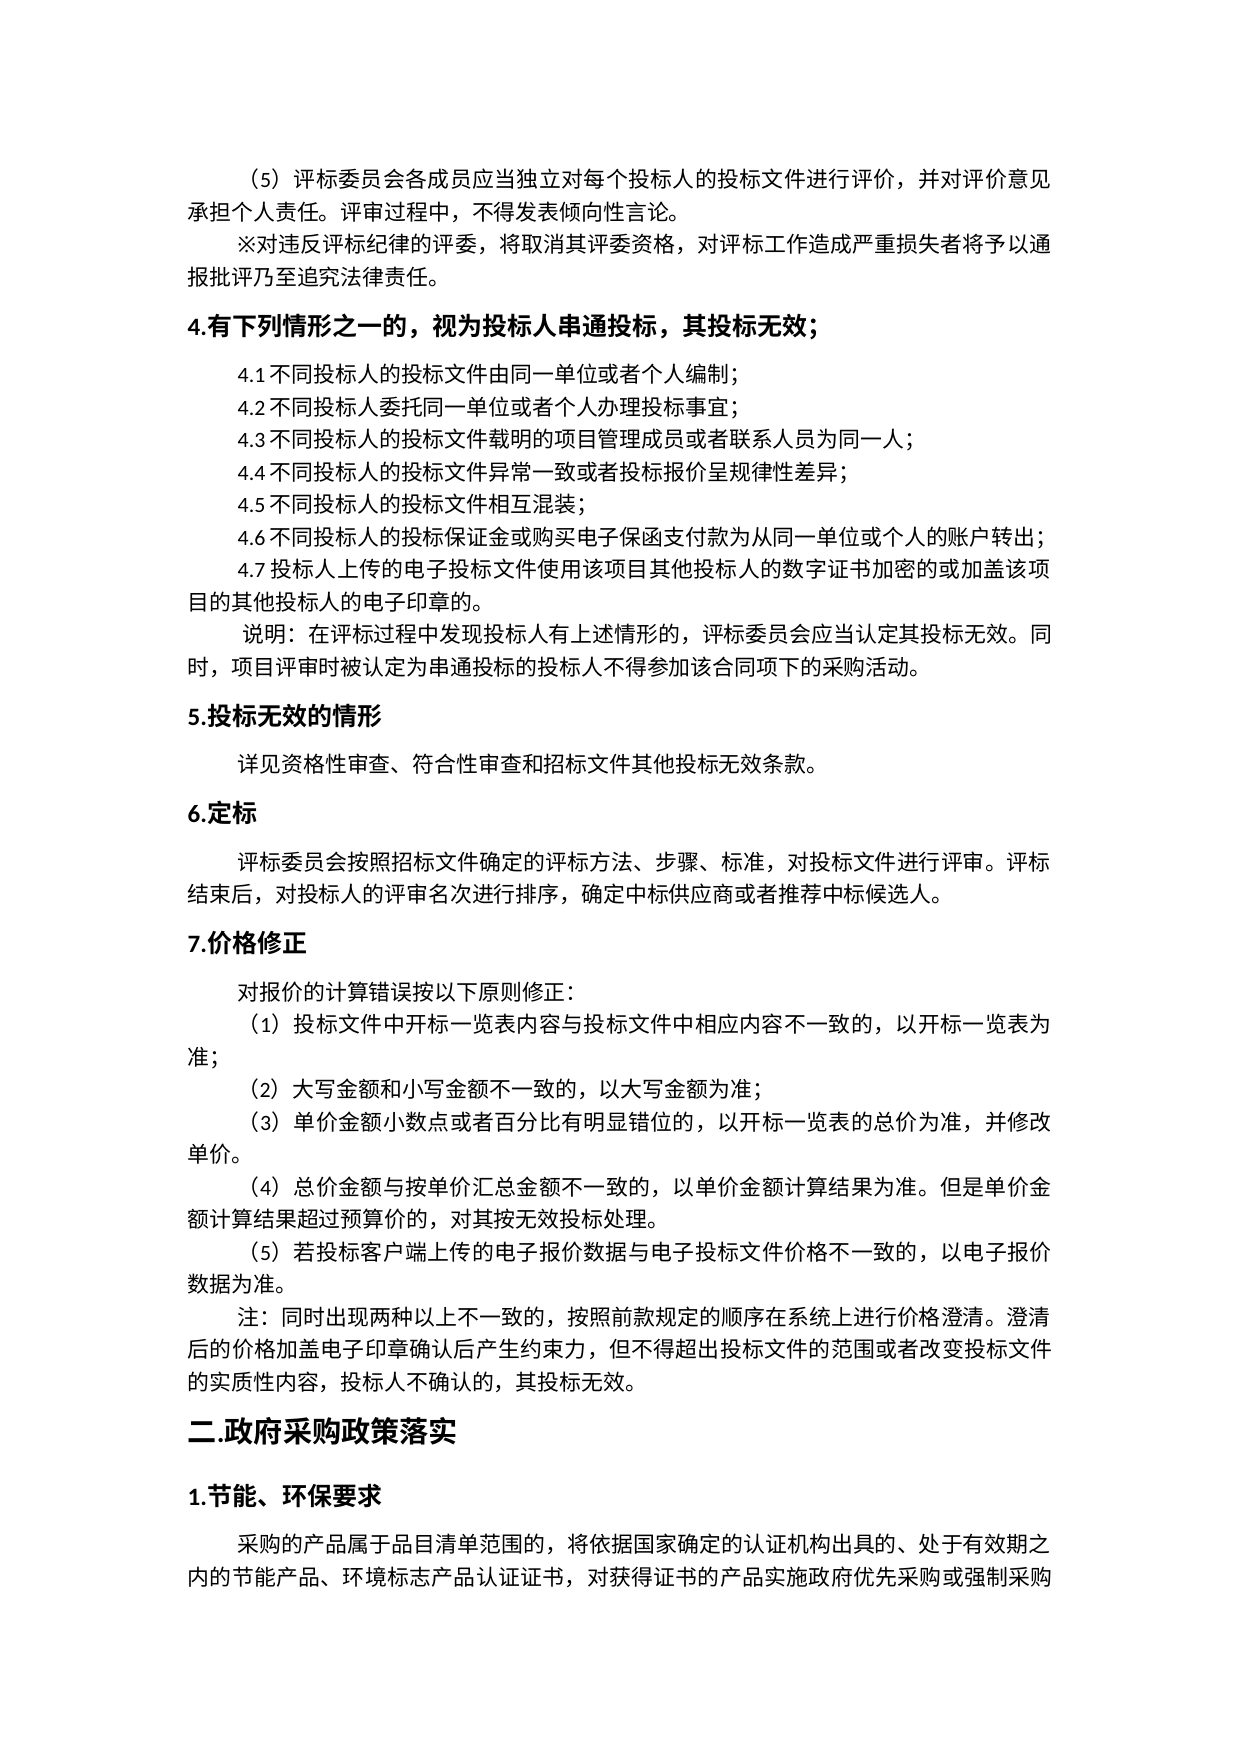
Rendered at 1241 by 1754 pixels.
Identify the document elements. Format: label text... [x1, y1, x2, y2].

text ※对违反评标纪律的评委，将取消其评委资格，对评标工作造成严重损失者将予以通报批评乃至追究法律责任。 [187, 227, 1053, 292]
text 对报价的计算错误按以下原则修正： [187, 974, 1053, 1007]
text 4.1不同投标人的投标文件由同一单位或者个人编制； [187, 357, 1053, 389]
text 5.投标无效的情形 [187, 682, 1053, 747]
text （5）评标委员会各成员应当独立对每个投标人的投标文件进行评价，并对评价意见承担个人责任。评审过程中，不得发表倾向性言论。 [187, 162, 1053, 227]
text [187, 1527, 1053, 1592]
text 4.4不同投标人的投标文件异常一致或者投标报价呈规律性差异； [187, 454, 1053, 487]
text （5）若投标客户端上传的电子报价数据与电子投标文件价格不一致的，以电子报价数据为准。 [187, 1234, 1053, 1299]
text 7.价格修正 [187, 909, 1053, 974]
text 4.3不同投标人的投标文件载明的项目管理成员或者联系人员为同一人； [187, 422, 1053, 454]
text 二.政府采购政策落实 [187, 1397, 1053, 1462]
text 4.5不同投标人的投标文件相互混装； [187, 487, 1053, 519]
text 评标委员会按照招标文件确定的评标方法、步骤、标准，对投标文件进行评审。评标结束后，对投标人的评审名次进行排序，确定中标供应商或者推荐中标候选人。 [187, 844, 1053, 909]
text 4.6不同投标人的投标保证金或购买电子保函支付款为从同一单位或个人的账户转出； [187, 519, 1053, 552]
text 1.节能、环保要求 [187, 1462, 1053, 1527]
text 详见资格性审查、符合性审查和招标文件其他投标无效条款。 [187, 747, 1053, 779]
text （3）单价金额小数点或者百分比有明显错位的，以开标一览表的总价为准，并修改单价。 [187, 1104, 1053, 1169]
text 说明：在评标过程中发现投标人有上述情形的，评标委员会应当认定其投标无效。同时，项目评审时被认定为串通投标的投标人不得参加该合同项下的采购活动。 [187, 617, 1053, 682]
text （1）投标文件中开标一览表内容与投标文件中相应内容不一致的，以开标一览表为准； [187, 1007, 1053, 1072]
text 4.7投标人上传的电子投标文件使用该项目其他投标人的数字证书加密的或加盖该项目的其他投标人的电子印章的。 [187, 552, 1053, 617]
text 6.定标 [187, 779, 1053, 844]
text 注：同时出现两种以上不一致的，按照前款规定的顺序在系统上进行价格澄清。澄清后的价格加盖电子印章确认后产生约束力，但不得超出投标文件的范围或者改变投标文件的实质性内容，投标人不确认的，其投标无效。 [187, 1299, 1053, 1397]
text （4）总价金额与按单价汇总金额不一致的，以单价金额计算结果为准。但是单价金额计算结果超过预算价的，对其按无效投标处理。 [187, 1169, 1053, 1234]
text 4.2不同投标人委托同一单位或者个人办理投标事宜； [187, 389, 1053, 422]
text 4.有下列情形之一的，视为投标人串通投标，其投标无效； [187, 292, 1053, 357]
text （2）大写金额和小写金额不一致的，以大写金额为准； [187, 1072, 1053, 1104]
